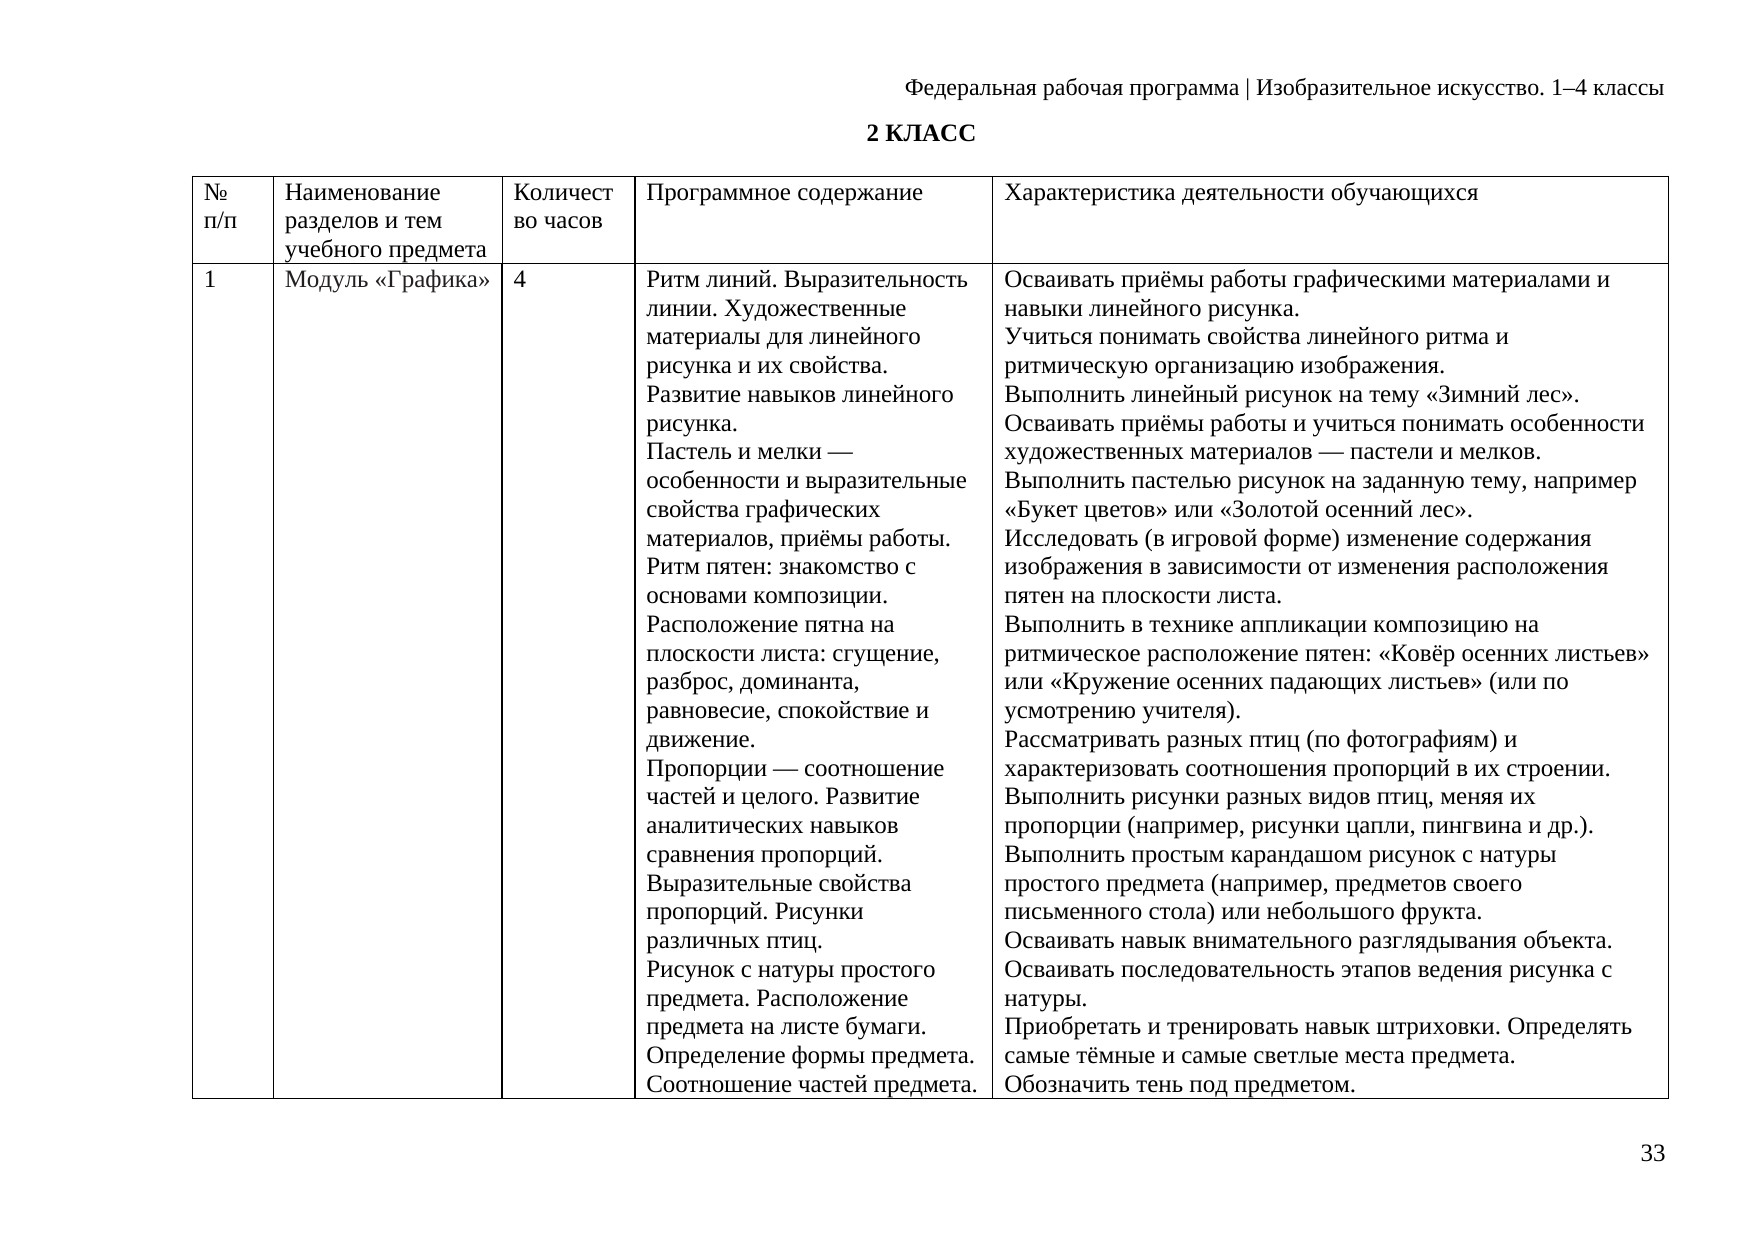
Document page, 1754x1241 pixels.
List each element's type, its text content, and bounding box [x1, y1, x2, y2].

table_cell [636, 264, 992, 1098]
table_header Программное содержание [636, 177, 992, 263]
table_header Наименование разделов и тем учебного предмета [274, 177, 502, 263]
table_cell 4 [503, 264, 634, 1098]
table_header Количество часов [503, 177, 634, 263]
table_header № п/п [193, 177, 273, 263]
table_cell Модуль «Графика» [274, 264, 501, 1098]
text 2 КЛАСС [177, 118, 1665, 147]
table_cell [993, 264, 1668, 1098]
table_cell 1 [193, 264, 273, 1098]
table_header Характеристика деятельности обучающихся [993, 177, 1668, 263]
